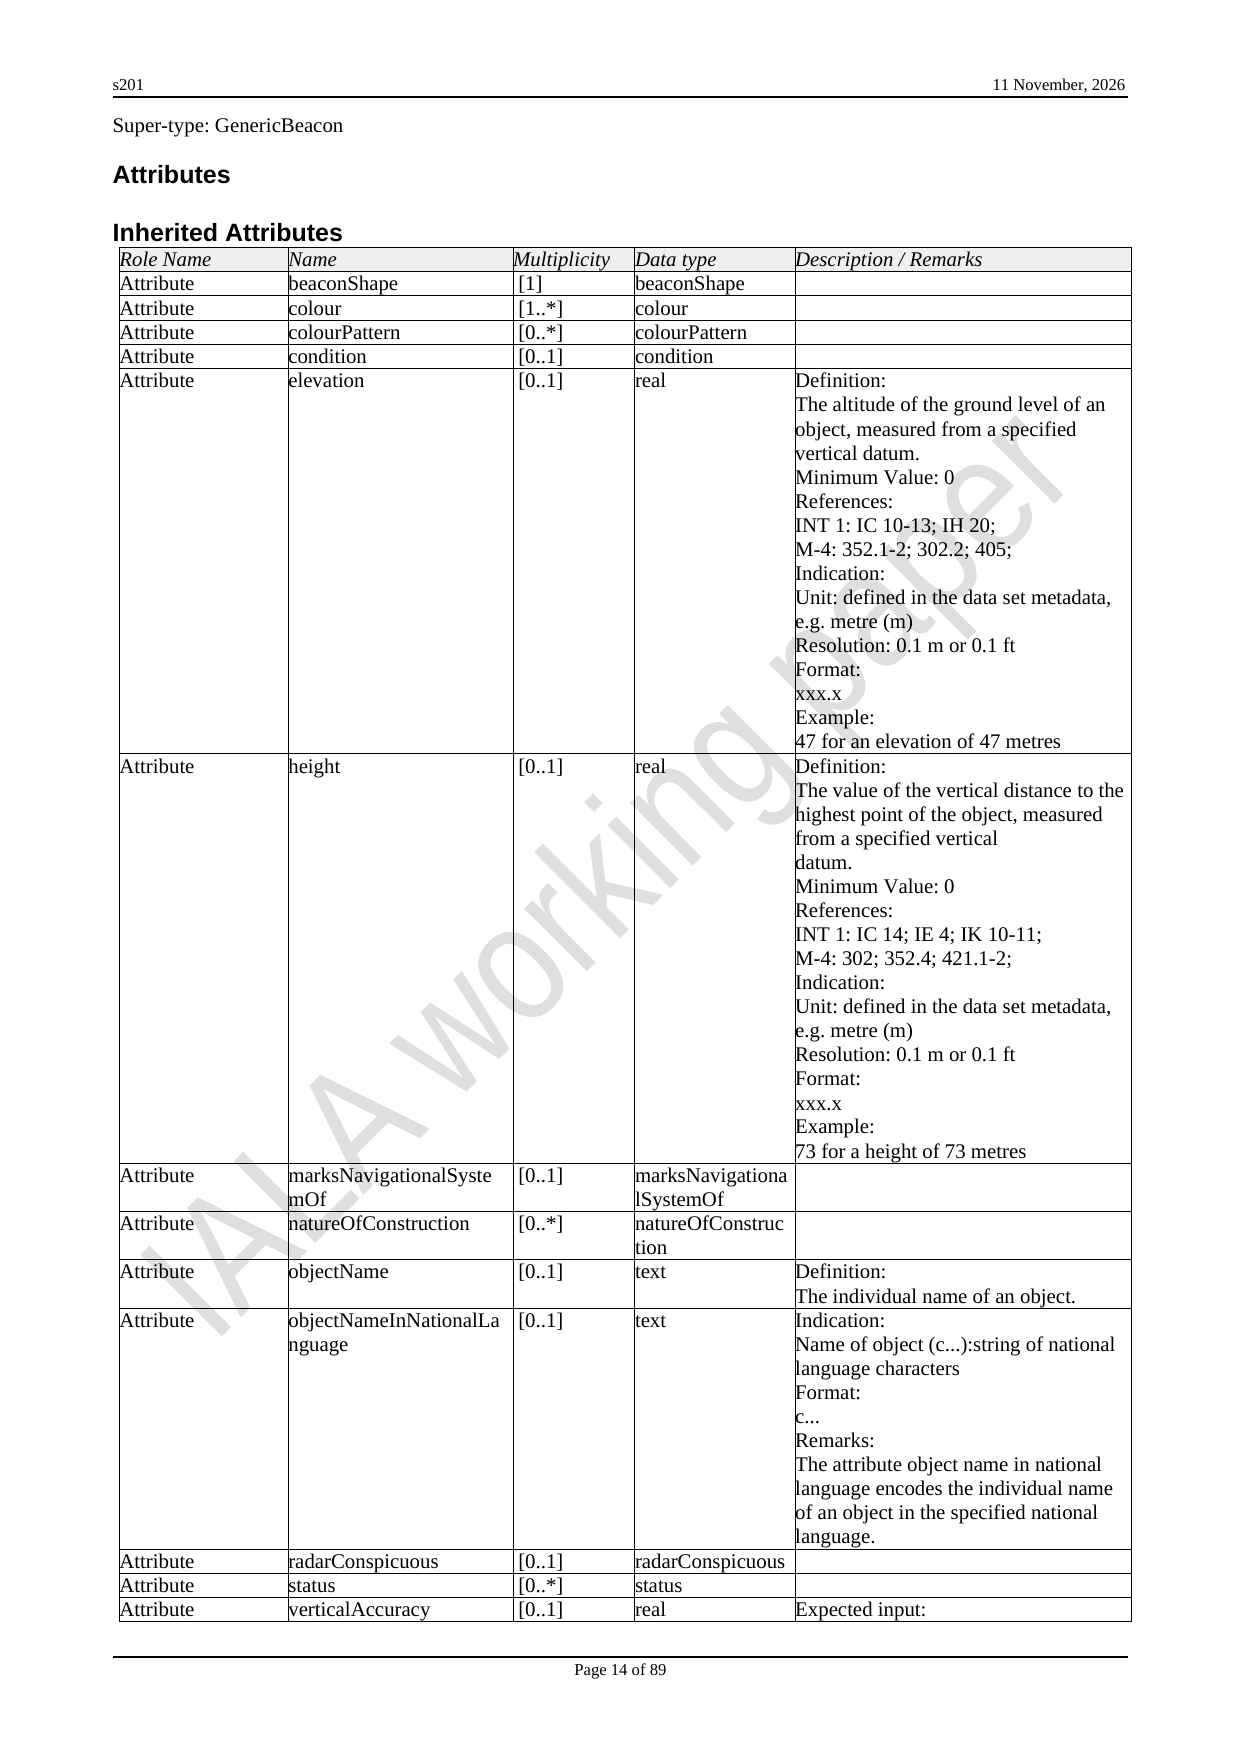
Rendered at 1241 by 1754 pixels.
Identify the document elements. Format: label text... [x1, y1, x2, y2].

table_cell natureOfConstruction [289, 1212, 513, 1259]
table_cell [1] [514, 272, 634, 295]
text Inherited Attributes [112, 218, 1128, 247]
table_cell objectNameInNationalLanguage [289, 1309, 513, 1548]
table_cell real [635, 1598, 795, 1621]
table_cell radarConspicuous [289, 1550, 513, 1573]
table_cell condition [635, 345, 795, 368]
table_cell text [635, 1309, 795, 1548]
table_cell Attribute [120, 1550, 288, 1573]
table_cell [0..1] [514, 1598, 634, 1621]
table_cell beaconShape [635, 272, 795, 295]
text Super-type: GenericBeacon [112, 112, 1128, 137]
table_cell [0..1] [514, 1309, 634, 1548]
table_cell Attribute [120, 1309, 288, 1548]
table_cell [0..1] [514, 345, 634, 368]
table_cell Attribute [120, 754, 288, 1163]
table_cell marksNavigationalSystemOf [289, 1164, 513, 1211]
table_cell Indication: Name of object (c...):string of national language characters Format: c... Remarks: The attribute object name in national language encodes the individual name of an object in the specified national language. [796, 1309, 1131, 1548]
table_cell Definition: The individual name of an object. [796, 1260, 1131, 1308]
table_cell marksNavigationalSystemOf [635, 1164, 795, 1211]
table_cell Attribute [120, 1598, 288, 1621]
table_cell Attribute [120, 369, 288, 753]
table_cell Attribute [120, 296, 288, 319]
table_cell [0..1] [514, 1164, 634, 1211]
table_cell real [635, 754, 795, 1163]
table_cell colourPattern [635, 321, 795, 344]
table_cell [796, 296, 1131, 319]
table_header Name [289, 248, 513, 271]
table_cell [796, 1550, 1131, 1573]
table_header Data type [635, 248, 795, 271]
table_cell Definition: The altitude of the ground level of an object, measured from a specified vertical datum. Minimum Value: 0 References: INT 1: IC 10-13; IH 20; M-4: 352.1-2; 302.2; 405; Indication: Unit: defined in the data set metadata, e.g. metre (m) Resolution: 0.1 m or 0.1 ft Format: xxx.x Example: 47 for an elevation of 47 metres [796, 369, 1131, 753]
table_cell status [289, 1574, 513, 1597]
table_cell objectName [289, 1260, 513, 1308]
table_cell Attribute [120, 272, 288, 295]
table_cell Attribute [120, 345, 288, 368]
table_cell [1..*] [514, 296, 634, 319]
table_cell [0..*] [514, 321, 634, 344]
table_header Multiplicity [514, 248, 634, 271]
table_cell Attribute [120, 1212, 288, 1259]
table_cell natureOfConstruction [635, 1212, 795, 1259]
table_cell [796, 1164, 1131, 1211]
table_cell colourPattern [289, 321, 513, 344]
table_header Description / Remarks [796, 248, 1131, 271]
table_cell Definition: The value of the vertical distance to the highest point of the object, measured from a specified vertical datum. Minimum Value: 0 References: INT 1: IC 14; IE 4; IK 10-11; M-4: 302; 352.4; 421.1-2; Indication: Unit: defined in the data set metadata, e.g. metre (m) Resolution: 0.1 m or 0.1 ft Format: xxx.x Example: 73 for a height of 73 metres [796, 754, 1131, 1163]
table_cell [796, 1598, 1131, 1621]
table_cell Attribute [120, 1260, 288, 1308]
table_header Role Name [120, 248, 288, 271]
table_cell colour [635, 296, 795, 319]
table_cell Attribute [120, 1574, 288, 1597]
table_cell radarConspicuous [635, 1550, 795, 1573]
table_cell status [635, 1574, 795, 1597]
table_cell beaconShape [289, 272, 513, 295]
table_cell elevation [289, 369, 513, 753]
table_cell condition [289, 345, 513, 368]
table_cell [0..*] [514, 1212, 634, 1259]
table_cell real [635, 369, 795, 753]
table_cell [796, 1212, 1131, 1259]
table_cell colour [289, 296, 513, 319]
text Attributes [112, 161, 1128, 189]
table_cell [0..1] [514, 754, 634, 1163]
table_cell Attribute [120, 1164, 288, 1211]
table_cell [796, 321, 1131, 344]
table_cell verticalAccuracy [289, 1598, 513, 1621]
table_cell [796, 1574, 1131, 1597]
table_cell Attribute [120, 321, 288, 344]
table_cell [0..1] [514, 369, 634, 753]
table_cell [0..1] [514, 1260, 634, 1308]
table_cell [0..1] [514, 1550, 634, 1573]
table_cell [0..*] [514, 1574, 634, 1597]
table_cell [796, 272, 1131, 295]
table_cell height [289, 754, 513, 1163]
table_cell [796, 345, 1131, 368]
table_cell text [635, 1260, 795, 1308]
